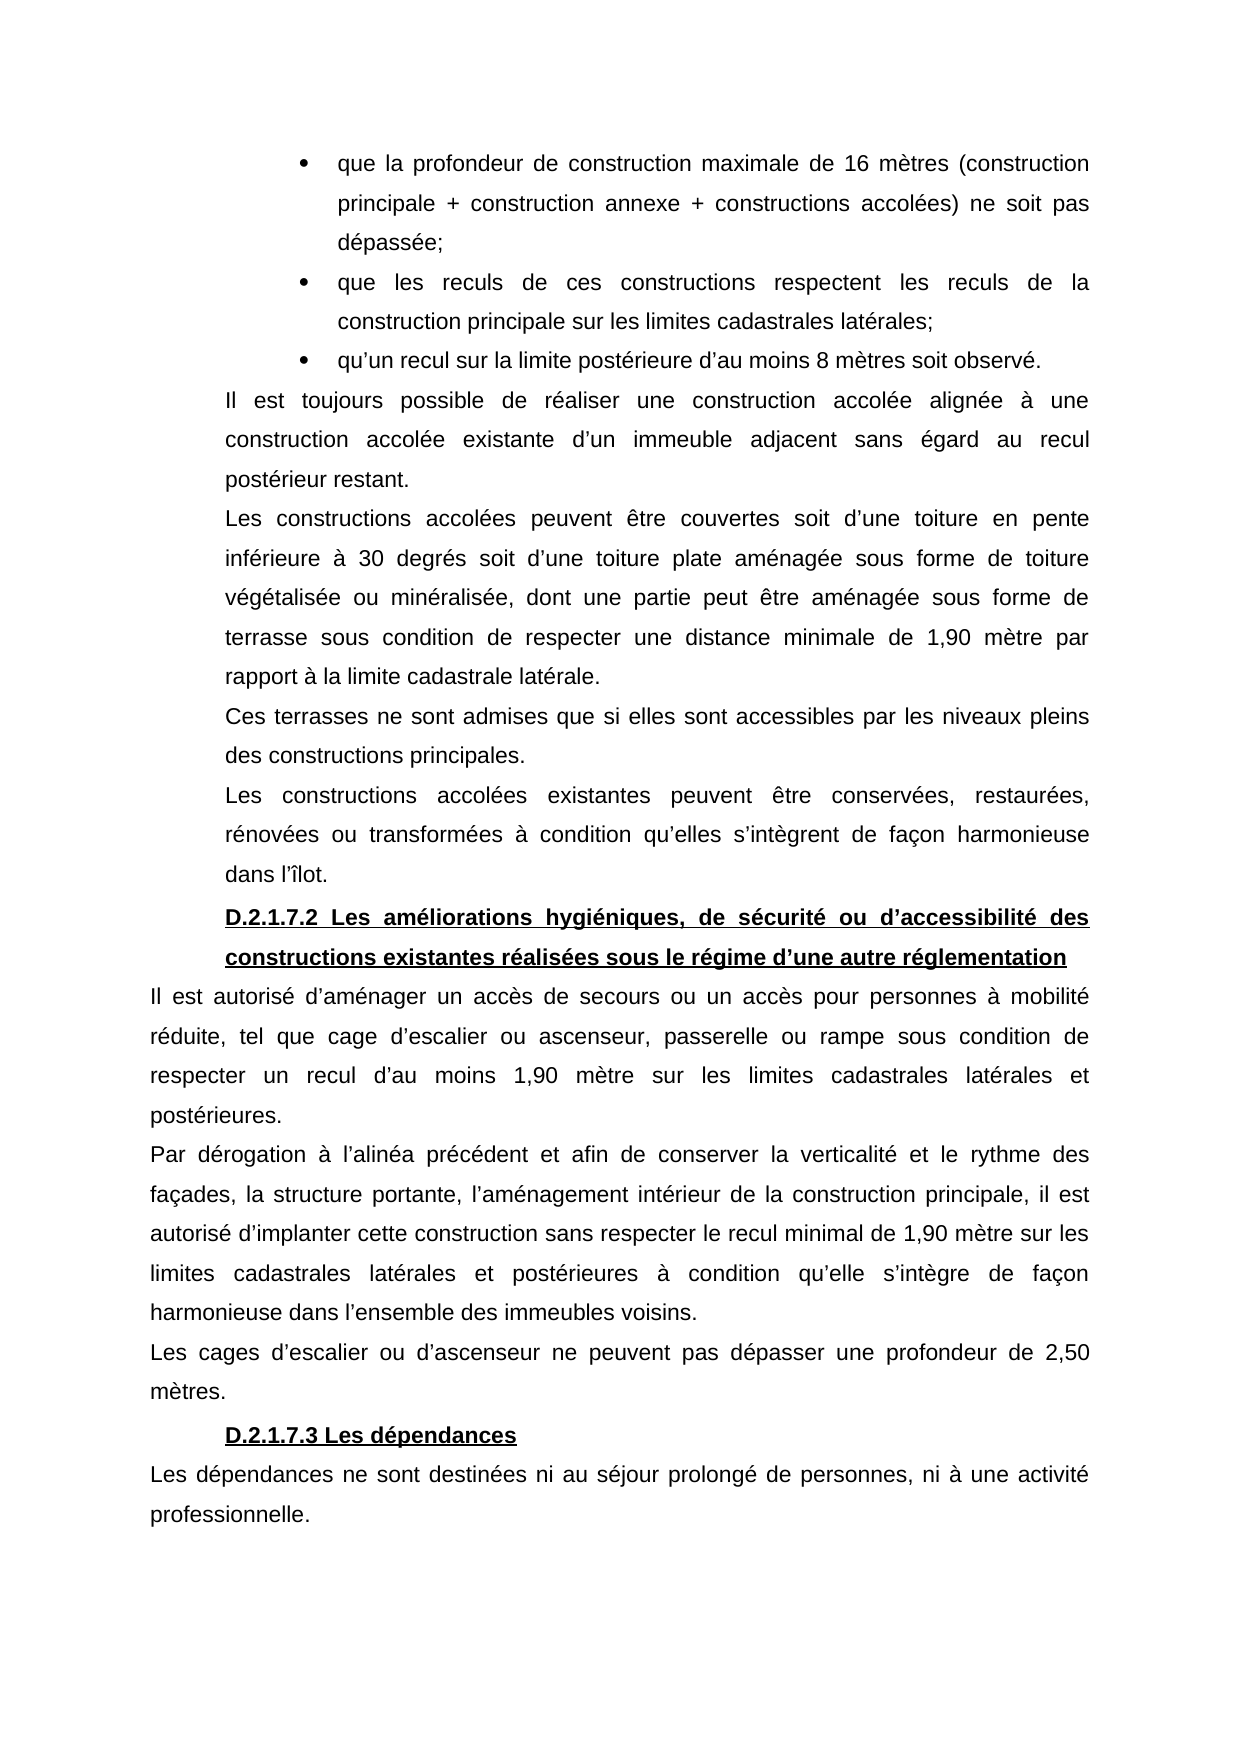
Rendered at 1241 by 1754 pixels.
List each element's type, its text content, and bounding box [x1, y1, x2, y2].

text Les constructions accolées existantes peuvent être conservées, restaurées, rénovées ou transformées à condition qu’elles s’intègrent de façon harmonieuse dans l’îlot. [225, 782, 1090, 887]
subtitle D.2.1.7.2 Les améliorations hygiéniques, de sécurité ou d’accessibilité des constructions existantes réalisées sous le régime d’une autre réglementation [225, 904, 1090, 927]
text Les dépendances ne sont destinées ni au séjour prolongé de personnes, ni à une activité professionnelle. [150, 1461, 1090, 1527]
list qu’un recul sur la limite postérieure d’au moins 8 mètres soit observé. [300, 347, 1090, 374]
text Ces terrasses ne sont admises que si elles sont accessibles par les niveaux pleins des constructions principales. [225, 703, 1090, 768]
text Les cages d’escalier ou d’ascenseur ne peuvent pas dépasser une profondeur de 2,50 mètres. [150, 1338, 1090, 1404]
text Les constructions accolées peuvent être couvertes soit d’une toiture en pente inférieure à 30 degrés soit d’une toiture plate aménagée sous forme de toiture végétalisée ou minéralisée, dont une partie peut être aménagée sous forme de terrasse sous condition de respecter une distance minimale de 1,90 mètre par rapport à la limite cadastrale latérale. [225, 505, 1090, 689]
list que les reculs de ces constructions respectent les reculs de la construction principale sur les limites cadastrales latérales; [300, 268, 1090, 334]
subtitle D.2.1.7.2 Les améliorations hygiéniques, de sécurité ou d’accessibilité des constructions existantes réalisées sous le régime d’une autre réglementation [225, 928, 1090, 970]
text Par dérogation à l’alinéa précédent et afin de conserver la verticalité et le rythme des façades, la structure portante, l’aménagement intérieur de la construction principale, il est autorisé d’implanter cette construction sans respecter le recul minimal de 1,90 mètre sur les limites cadastrales latérales et postérieures à condition qu’elle s’intègre de façon harmonieuse dans l’ensemble des immeubles voisins. [150, 1141, 1090, 1325]
list que la profondeur de construction maximale de 16 mètres (construction principale + construction annexe + constructions accolées) ne soit pas dépassée; [300, 150, 1090, 255]
subtitle D.2.1.7.3 Les dépendances [225, 1422, 1090, 1448]
text Il est autorisé d’aménager un accès de secours ou un accès pour personnes à mobilité réduite, tel que cage d’escalier ou ascenseur, passerelle ou rampe sous condition de respecter un recul d’au moins 1,90 mètre sur les limites cadastrales latérales et postérieures. [150, 983, 1090, 1128]
